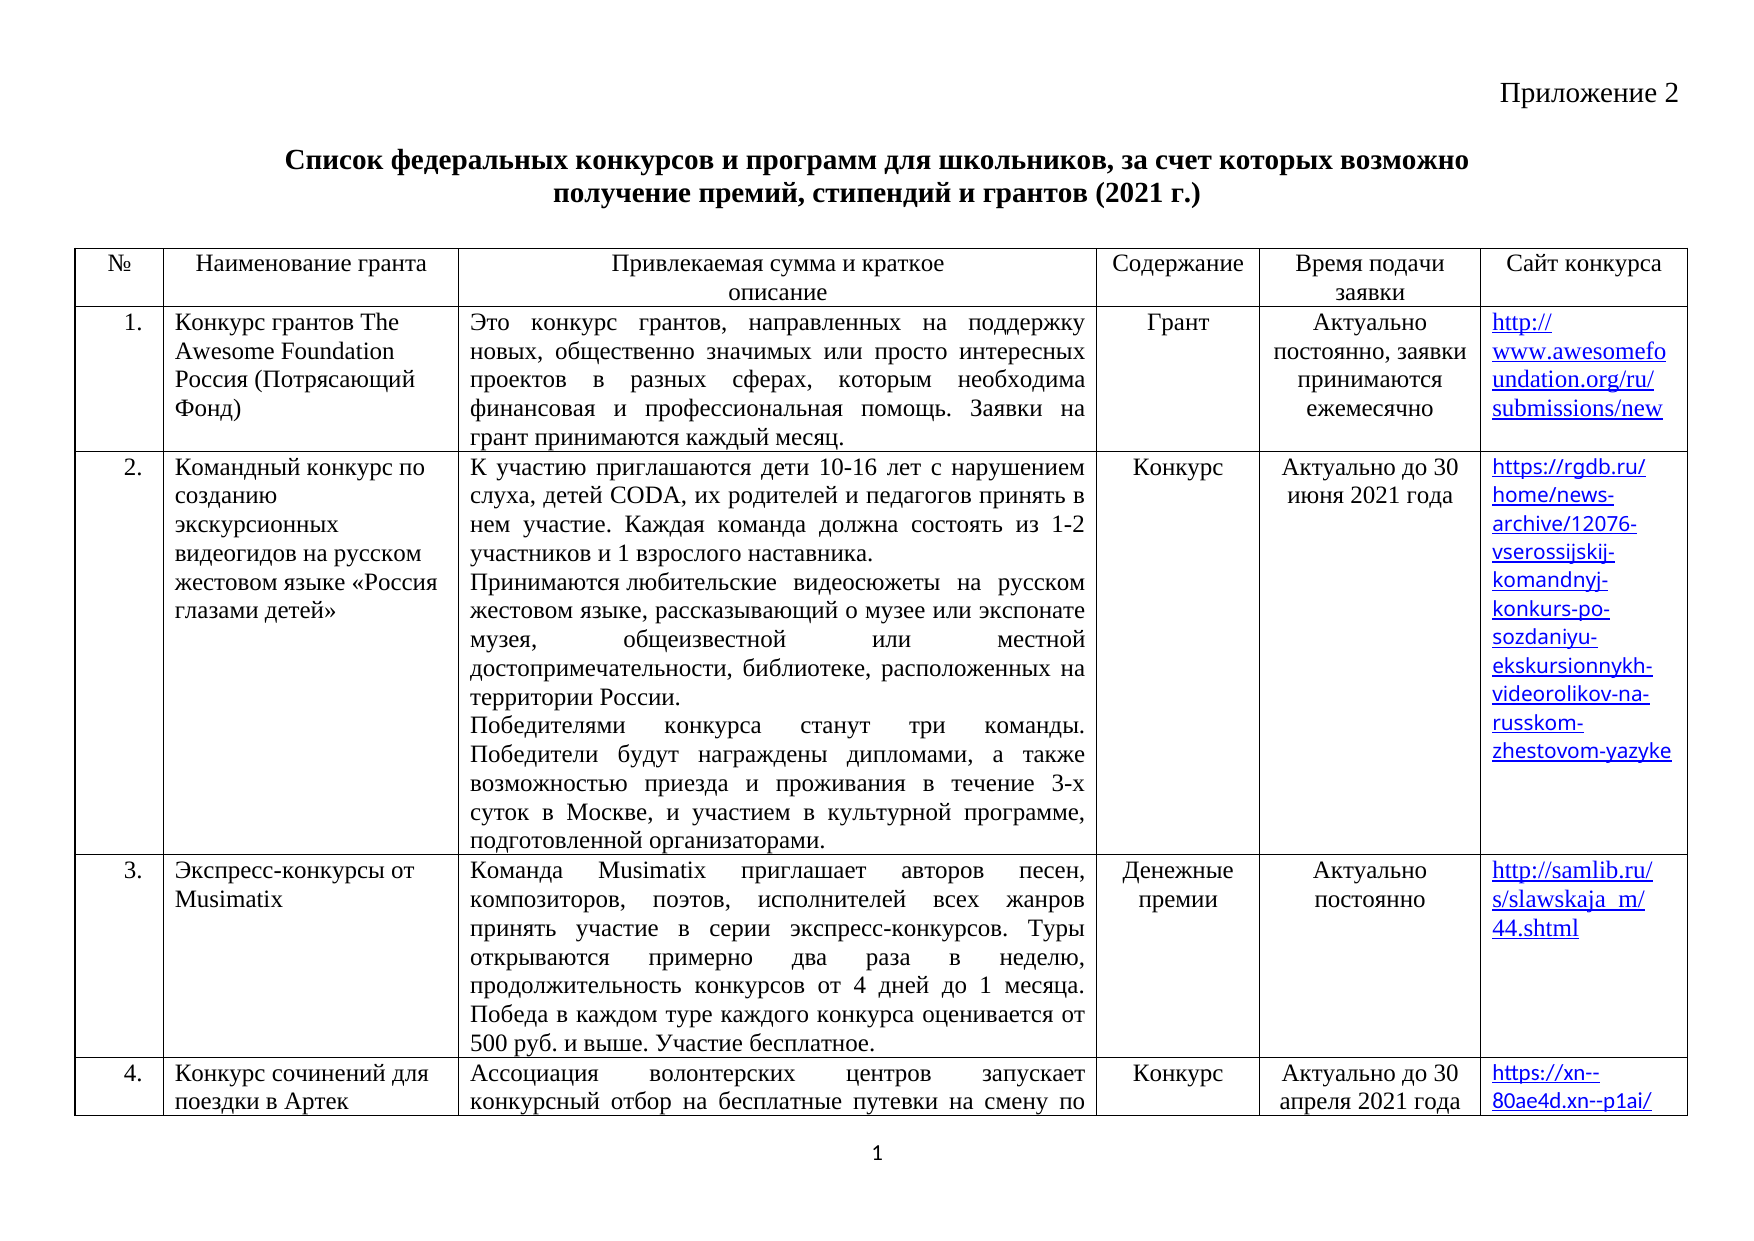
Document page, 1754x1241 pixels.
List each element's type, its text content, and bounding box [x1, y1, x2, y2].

table_cell Команда Musimatix приглашает авторов песен, композиторов, поэтов, исполнителей всех жанров принять участие в серии экспресс-конкурсов. Туры открываются примерно два раза в неделю, продолжительность конкурсов от 4 дней до 1 месяца. Победа в каждом туре каждого конкурса оценивается от 500 руб. и выше. Участие бесплатное. [459, 855, 1096, 1057]
table_cell http://www.awesomefoundation.org/ru/submissions/new [1481, 307, 1687, 451]
table_cell [76, 1058, 163, 1115]
table_cell Актуально до 30 июня 2021 года [1260, 452, 1480, 854]
table_header Наименование гранта [164, 249, 458, 306]
table_header Время подачи заявки [1260, 249, 1480, 306]
table_cell Конкурс [1097, 452, 1259, 854]
table_cell Конкурс [1097, 1058, 1259, 1115]
table_cell Грант [1097, 307, 1259, 451]
table_cell Экспресс-конкурсы от Musimatix [164, 855, 458, 1057]
table_cell К участию приглашаются дети 10-16 лет с нарушением слуха, детей CODA, их родителей и педагогов принять в нем участие. Каждая команда должна состоять из 1-2 участников и 1 взрослого наставника. Принимаются любительские видеосюжеты на русском жестовом языке, рассказывающий о музее или экспонате музея, общеизвестной или местной достопримечательности, библиотеке, расположенных на территории России. Победителями конкурса станут три команды. Победители будут награждены дипломами, а также возможностью приезда и проживания в течение 3-х суток в Москве, и участием в культурной программе, подготовленной организаторами. [459, 452, 1096, 854]
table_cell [459, 1058, 1096, 1115]
table_header № [76, 249, 163, 306]
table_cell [164, 1058, 458, 1115]
text получение премий, стипендий и грантов (2021 г.) [75, 176, 1679, 209]
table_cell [1481, 1058, 1687, 1115]
text Список федеральных конкурсов и программ для школьников, за счет которых возможно [75, 142, 1679, 176]
table_header Сайт конкурса [1481, 249, 1687, 306]
table_cell https://rgdb.ru/home/news-archive/12076-vserossijskij-komandnyj-konkurs-po-sozdaniyu-ekskursionnykh-videorolikov-na-russkom-zhestovom-yazyke [1481, 452, 1687, 854]
table_cell Командный конкурс по созданию экскурсионных видеогидов на русском жестовом языке «Россия глазами детей» [164, 452, 458, 854]
table_cell Актуально постоянно [1260, 855, 1480, 1057]
table_cell [76, 855, 163, 1057]
table_cell [76, 452, 163, 854]
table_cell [1260, 1058, 1480, 1115]
table_cell Актуально постоянно, заявки принимаются ежемесячно [1260, 307, 1480, 451]
table_cell Денежные премии [1097, 855, 1259, 1057]
table_header Содержание [1097, 249, 1259, 306]
text Приложение 2 [75, 75, 1679, 108]
table_header Привлекаемая сумма и краткое описание [459, 249, 1096, 306]
table_cell [76, 307, 163, 451]
table_cell http://samlib.ru/s/slawskaja_m/44.shtml [1481, 855, 1687, 1057]
table_cell Конкурс грантов The Awesome Foundation Россия (Потрясающий Фонд) [164, 307, 458, 451]
table_cell Это конкурс грантов, направленных на поддержку новых, общественно значимых или просто интересных проектов в разных сферах, которым необходима финансовая и профессиональная помощь. Заявки на грант принимаются каждый месяц. [459, 307, 1096, 451]
